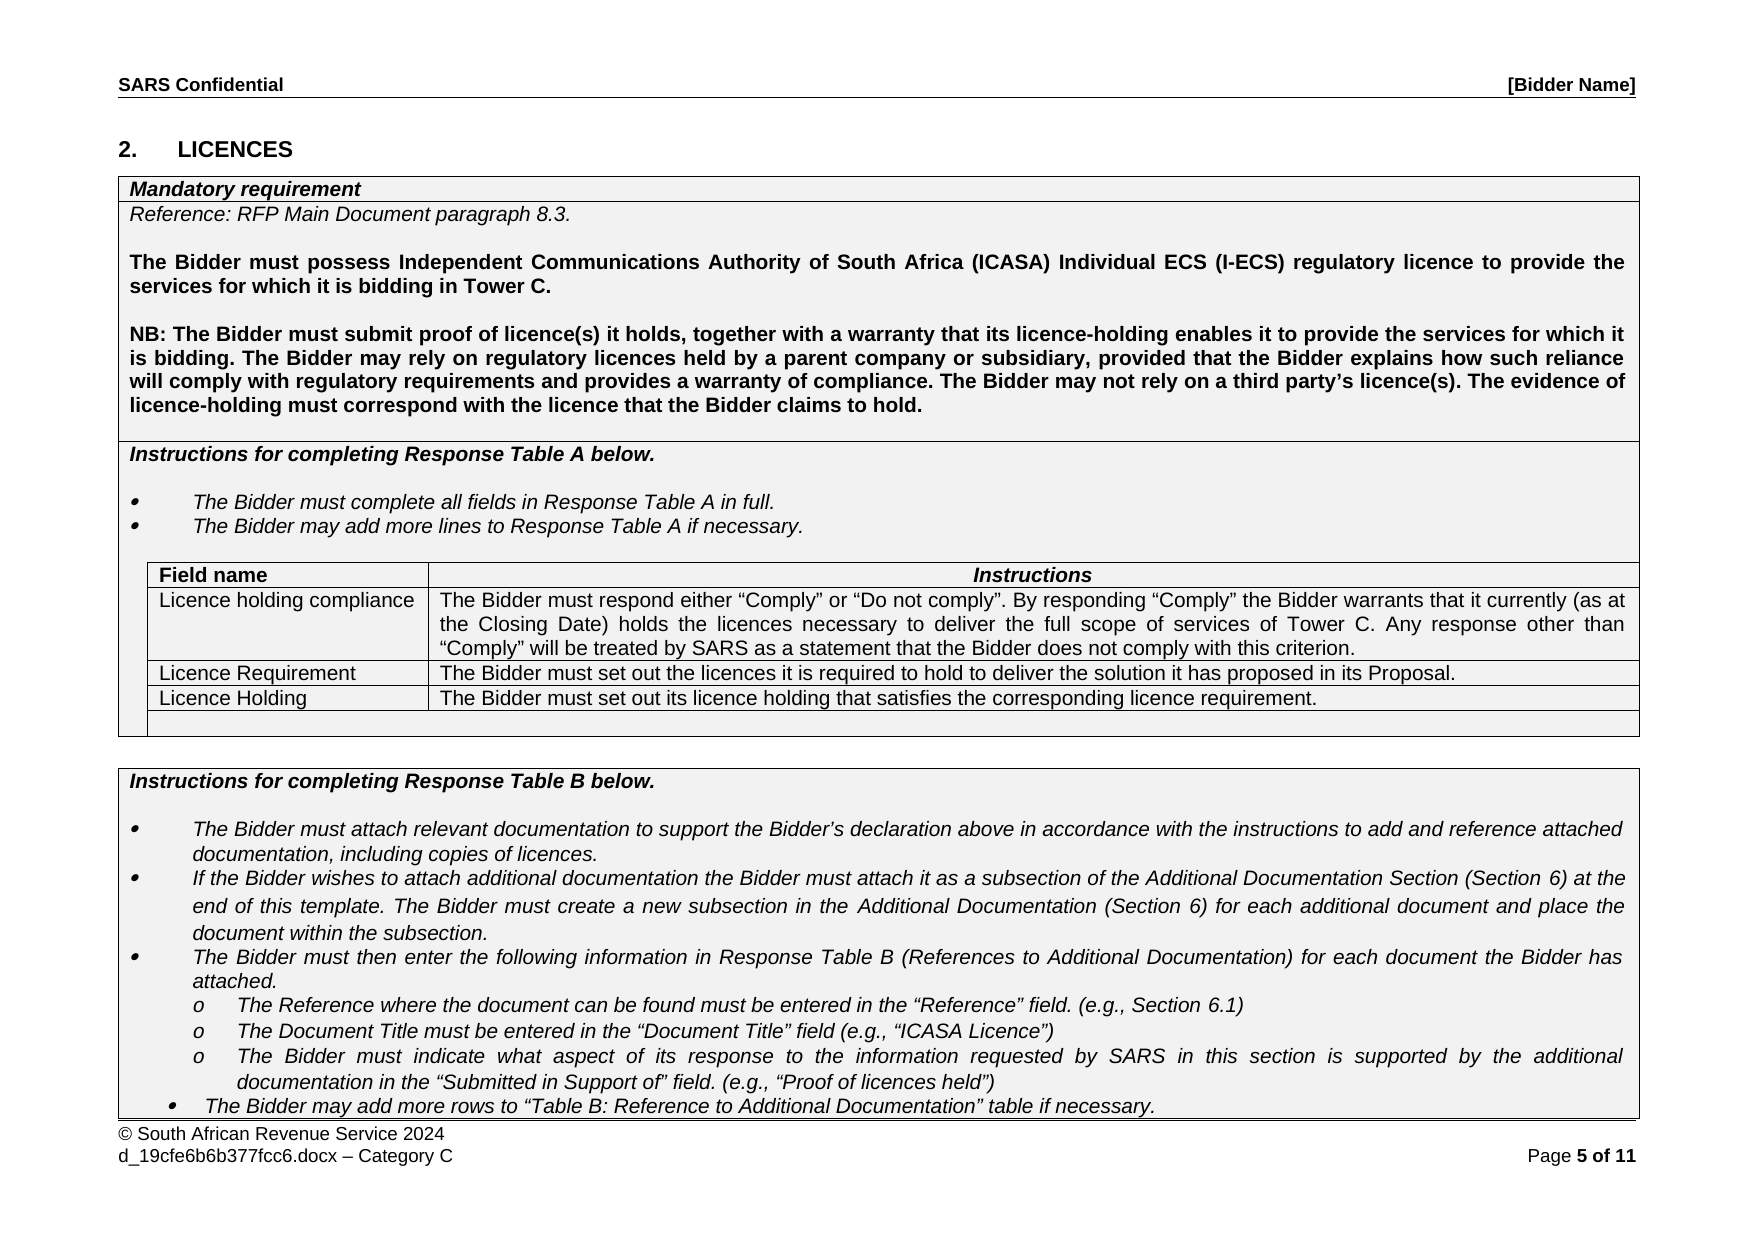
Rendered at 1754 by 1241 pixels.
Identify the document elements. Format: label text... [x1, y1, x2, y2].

table_cell The Bidder must respond either “Comply” or “Do not comply”. By responding “Comply” the Bidder warrants that it currently (as at the Closing Date) holds the licences necessary to deliver the full scope of services of Tower C. Any response other than “Comply” will be treated by SARS as a statement that the Bidder does not comply with this criterion. [429, 588, 1639, 660]
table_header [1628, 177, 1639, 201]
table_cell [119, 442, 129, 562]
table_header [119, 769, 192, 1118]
table_cell Licence holding compliance [148, 588, 428, 660]
table_cell The Bidder must set out its licence holding that satisfies the corresponding licence requirement. [429, 686, 1639, 710]
list Licences [118, 136, 1636, 162]
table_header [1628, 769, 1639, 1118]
table_cell Reference: RFP Main Document paragraph 8.3. The Bidder must possess Independent Communications Authority of South Africa (ICASA) Individual ECS (I-ECS) regulatory licence to provide the services for which it is bidding in Tower C. NB: The Bidder must submit proof of licence(s) it holds, together with a warranty that its licence-holding enables it to provide the services for which it is bidding. The Bidder may rely on regulatory licences held by a parent company or subsidiary, provided that the Bidder explains how such reliance will comply with regulatory requirements and provides a warranty of compliance. The Bidder may not rely on a third party’s licence(s). The evidence of licence-holding must correspond with the licence that the Bidder claims to hold. [119, 202, 1639, 441]
table_cell [119, 562, 147, 736]
table_cell The Bidder must set out the licences it is required to hold to deliver the solution it has proposed in its Proposal. [429, 661, 1639, 685]
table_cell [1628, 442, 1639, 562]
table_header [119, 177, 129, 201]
table_cell Licence Holding [148, 686, 428, 710]
table_cell [148, 711, 1639, 736]
table_cell Licence Requirement [148, 661, 428, 685]
